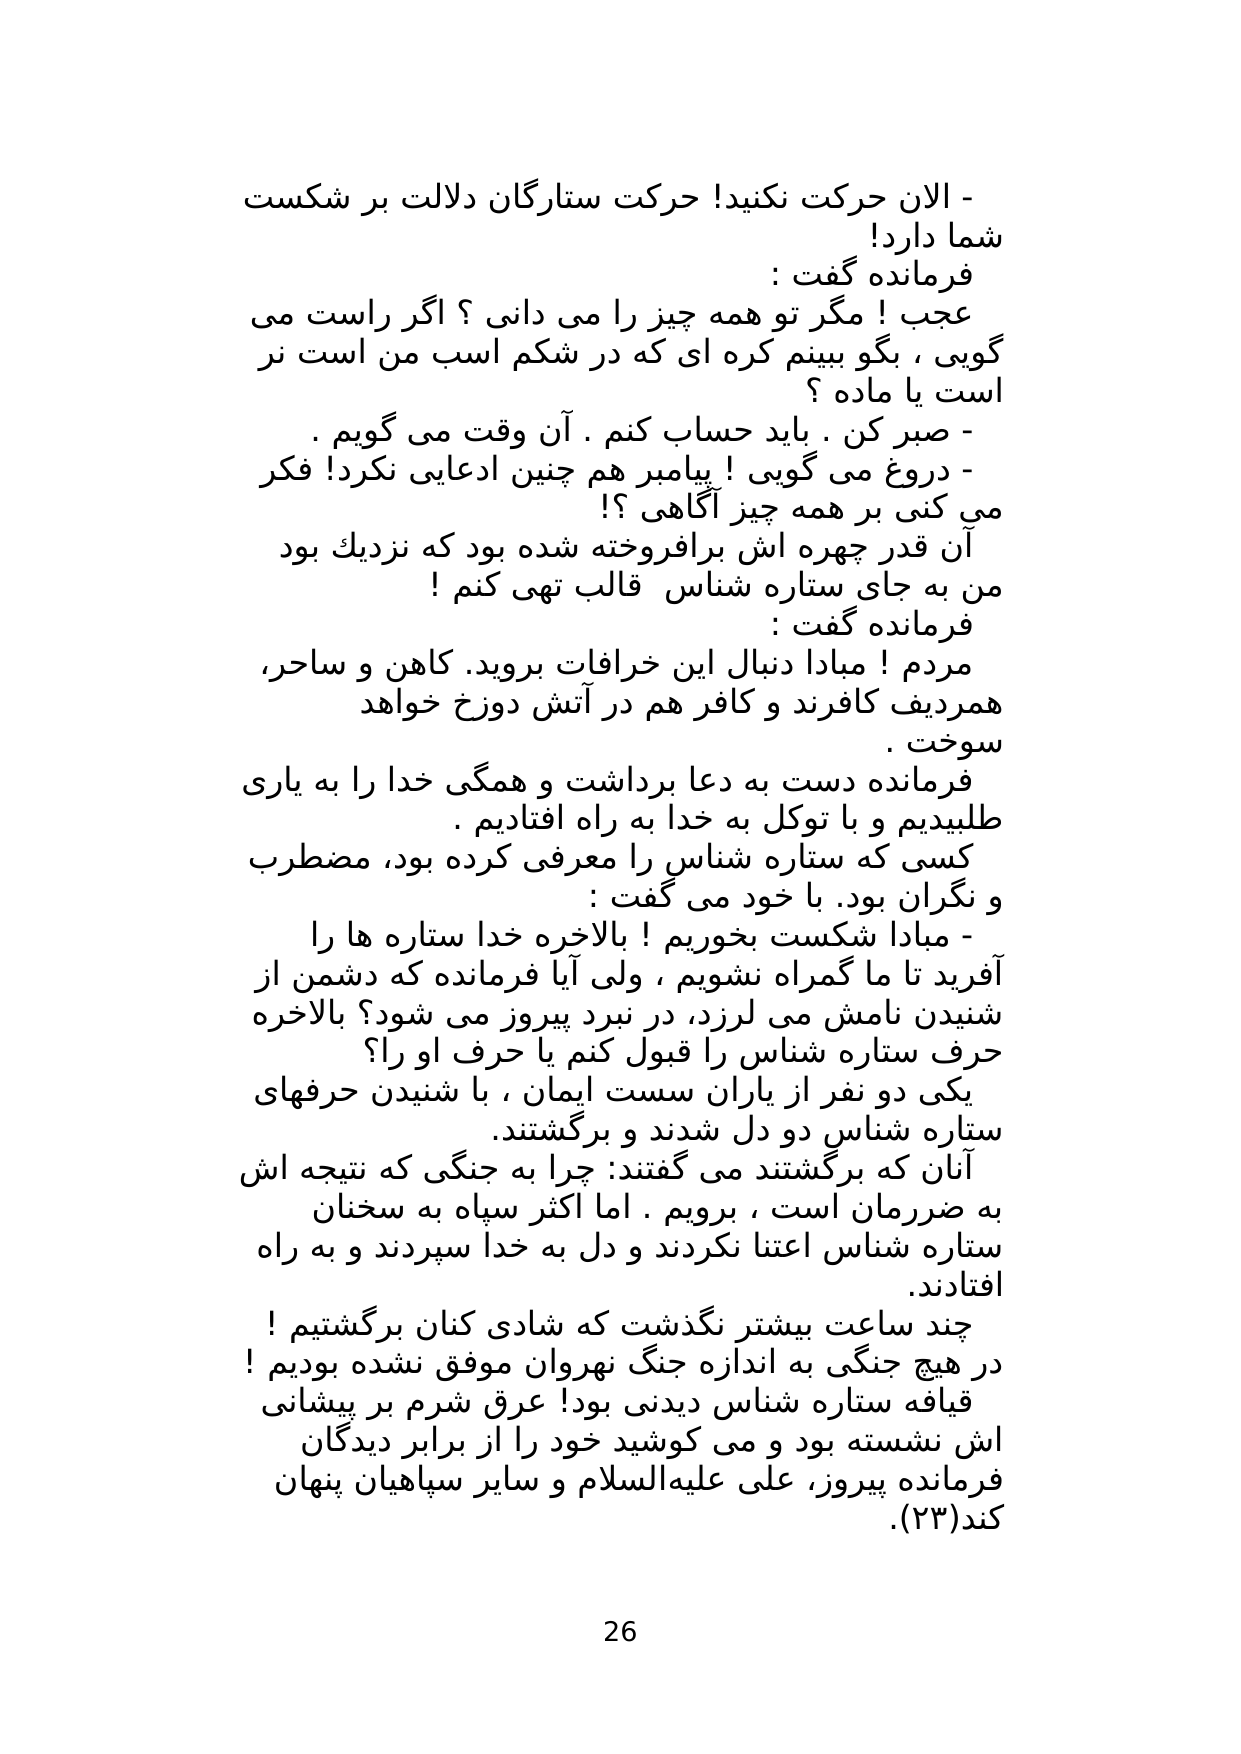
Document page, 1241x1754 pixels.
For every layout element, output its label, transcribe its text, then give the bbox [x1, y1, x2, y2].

text عجب ! مگر تو همه چيز را مى دانى ؟ اگر راست مى گويى ، بگو ببينم كره اى كه در شكم اسب من است نر است يا ماده ؟ [236, 294, 1004, 410]
text - مبادا شكست بخوريم ! بالاخره خدا ستاره ها را آفريد تا ما گمراه نشويم ، ولى آيا فرمانده كه دشمن از شنيدن نامش مى لرزد، در نبرد پيروز مى شود؟ بالاخره حرف ستاره شناس را قبول كنم يا حرف او را؟ [236, 915, 1004, 1071]
text فرمانده گفت : [236, 255, 1004, 294]
text - دروغ مى گويى ! پيامبر هم چنين ادعايى نكرد! فكر مى كنى بر همه چيز آگاهى ؟! [236, 449, 1004, 527]
text مردم ! مبادا دنبال اين خرافات برويد. كاهن و ساحر، همرديف كافرند و كافر هم در آتش دوزخ خواهد سوخت . [236, 643, 1004, 760]
text قيافه ستاره شناس ديدنى بود! عرق شرم بر پيشانى اش نشسته بود و مى كوشيد خود را از برابر ديدگان فرمانده پيروز، على عليه‌السلام و ساير سپاهيان پنهان كند(٢٣). [236, 1382, 1004, 1537]
text فرمانده گفت : [236, 604, 1004, 643]
text چند ساعت بيشتر نگذشت كه شادى كنان برگشتيم ! در هيچ جنگى به اندازه جنگ نهروان موفق نشده بوديم ! [236, 1304, 1004, 1382]
text آنان كه برگشتند مى گفتند: چرا به جنگى كه نتيجه اش به ضررمان است ، برويم . اما اكثر سپاه به سخنان ستاره شناس اعتنا نكردند و دل به خدا سپردند و به راه افتادند. [236, 1148, 1004, 1304]
text فرمانده دست به دعا برداشت و همگى خدا را به يارى طلبيديم و با توكل به خدا به راه افتاديم . [236, 760, 1004, 838]
text - الان حركت نكنيد! حركت ستارگان دلالت بر شكست شما دارد! [236, 177, 1004, 255]
text آن قدر چهره اش برافروخته شده بود كه نزديك بود من به جاى ستاره شناس ‍ قالب تهى كنم ! [236, 527, 1004, 604]
text كسى كه ستاره شناس را معرفى كرده بود، مضطرب و نگران بود. با خود مى گفت : [236, 838, 1004, 915]
text يكى دو نفر از ياران سست ايمان ، با شنيدن حرفهاى ستاره شناس دو دل شدند و برگشتند. [236, 1071, 1004, 1148]
text - صبر كن . بايد حساب كنم . آن وقت مى گويم . [236, 410, 1004, 449]
